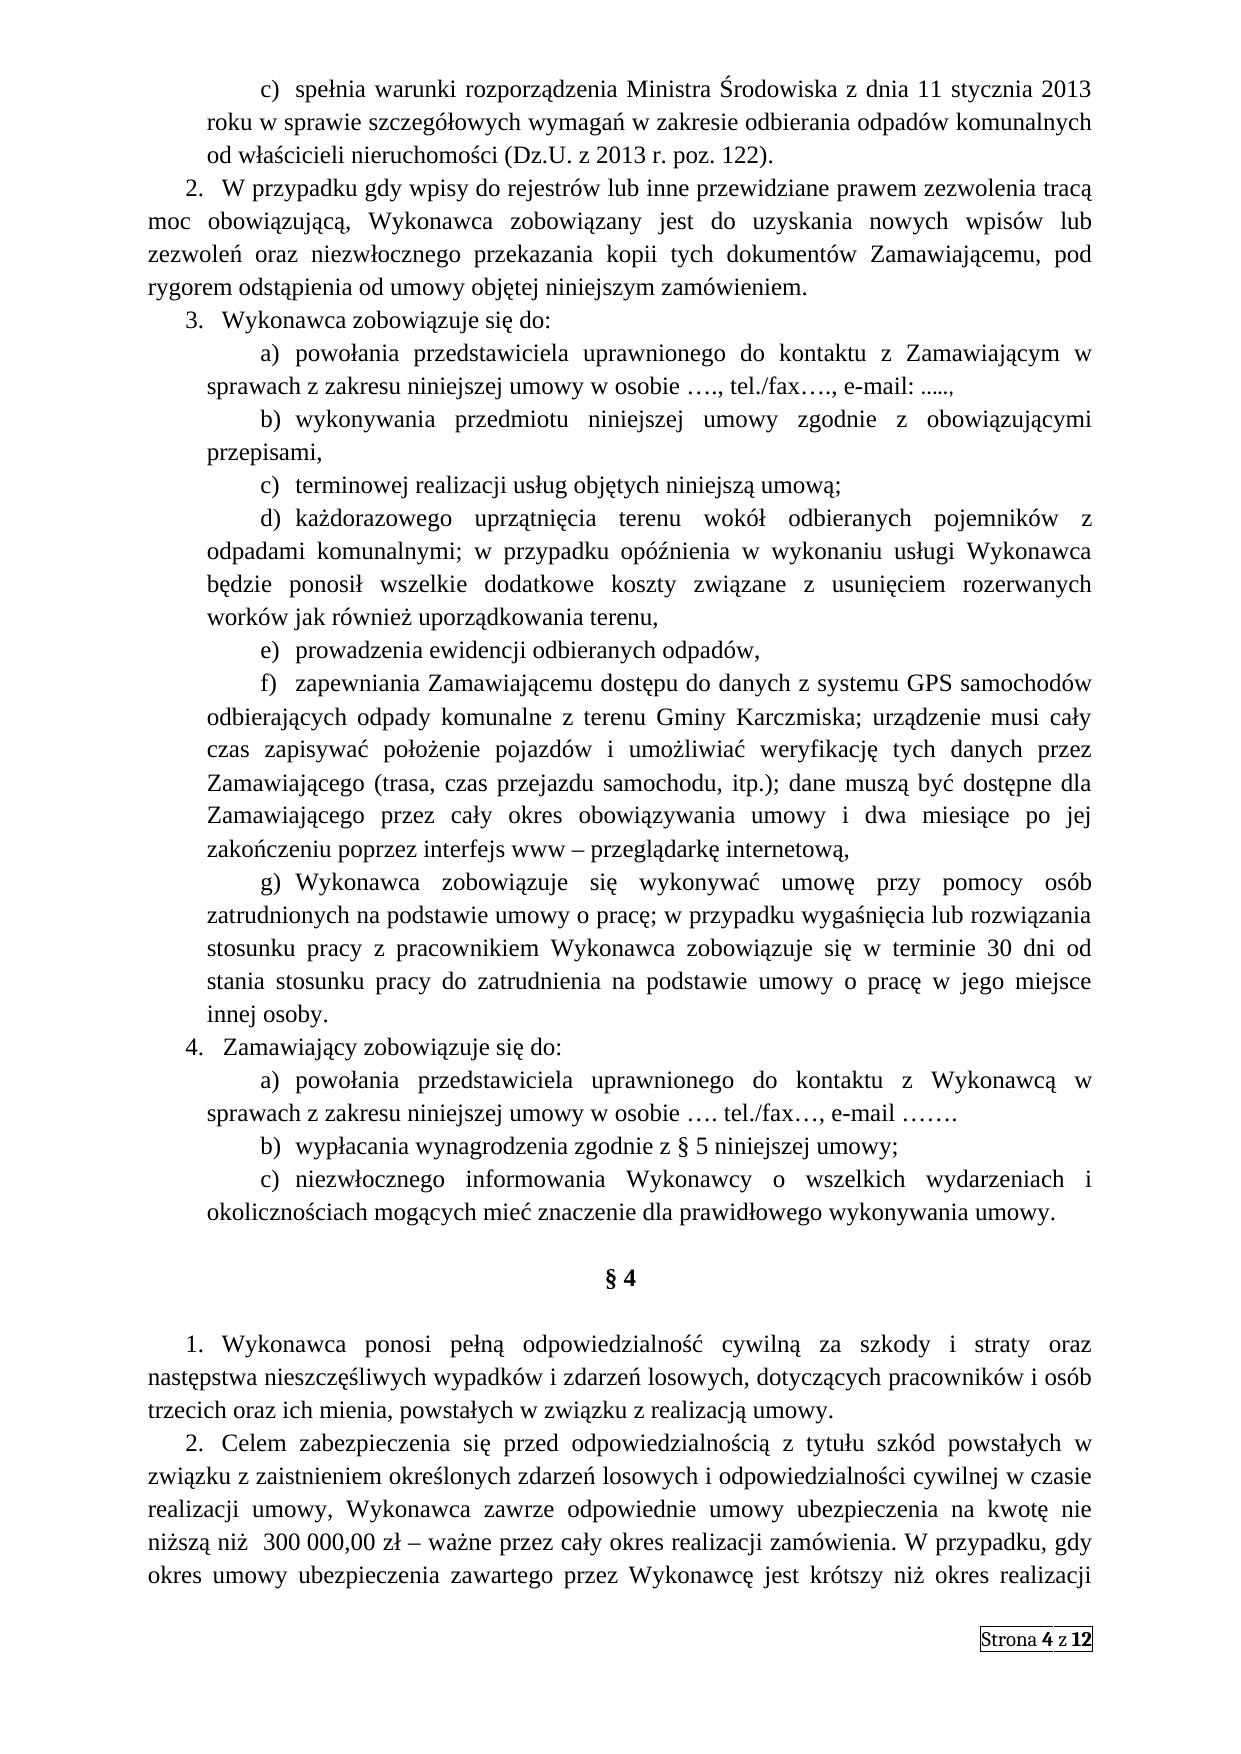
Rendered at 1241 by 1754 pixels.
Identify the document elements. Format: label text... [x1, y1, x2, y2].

list Zamawiający zobowiązuje się do: [185, 1032, 1093, 1061]
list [148, 1428, 1093, 1589]
list wykonywania przedmiotu niniejszej umowy zgodnie z obowiązującymi przepisami, [207, 404, 1093, 466]
list powołania przedstawiciela uprawnionego do kontaktu z Zamawiającym w sprawach z zakresu niniejszej umowy w osobie …., tel./fax…., e-mail: ….., [207, 338, 1093, 400]
list każdorazowego uprzątnięcia terenu wokół odbieranych pojemników z odpadami komunalnymi; w przypadku opóźnienia w wykonaniu usługi Wykonawca będzie ponosił wszelkie dodatkowe koszty związane z usunięciem rozerwanych worków jak również uporządkowania terenu, [207, 503, 1093, 631]
list powołania przedstawiciela uprawnionego do kontaktu z Wykonawcą w sprawach z zakresu niniejszej umowy w osobie …. tel./fax…, e-mail ……. [207, 1065, 1093, 1127]
list terminowej realizacji usług objętych niniejszą umową; [207, 470, 1093, 499]
list Wykonawca zobowiązuje się do: [148, 305, 1093, 334]
list Wykonawca ponosi pełną odpowiedzialność cywilną za szkody i straty oraz następstwa nieszczęśliwych wypadków i zdarzeń losowych, dotyczących pracowników i osób trzecich oraz ich mienia, powstałych w związku z realizacją umowy. [148, 1329, 1093, 1424]
list spełnia warunki rozporządzenia Ministra Środowiska z dnia 11 stycznia 2013 roku w sprawie szczegółowych wymagań w zakresie odbierania odpadów komunalnych od właścicieli nieruchomości (Dz.U. z 2013 r. poz. 122). [207, 74, 1093, 169]
list prowadzenia ewidencji odbieranych odpadów, [207, 636, 1093, 664]
list W przypadku gdy wpisy do rejestrów lub inne przewidziane prawem zezwolenia tracą moc obowiązującą, Wykonawca zobowiązany jest do uzyskania nowych wpisów lub zezwoleń oraz niezwłocznego przekazania kopii tych dokumentów Zamawiającemu, pod rygorem odstąpienia od umowy objętej niniejszym zamówieniem. [148, 173, 1093, 301]
list wypłacania wynagrodzenia zgodnie z § 5 niniejszej umowy; [207, 1131, 1093, 1159]
list zapewniania Zamawiającemu dostępu do danych z systemu GPS samochodów odbierających odpady komunalne z terenu Gminy Karczmiska; urządzenie musi cały czas zapisywać położenie pojazdów i umożliwiać weryfikację tych danych przez Zamawiającego (trasa, czas przejazdu samochodu, itp.); dane muszą być dostępne dla Zamawiającego przez cały okres obowiązywania umowy i dwa miesiące po jej zakończeniu poprzez interfejs www – przeglądarkę internetową, [207, 668, 1093, 862]
list Wykonawca zobowiązuje się wykonywać umowę przy pomocy osób zatrudnionych na podstawie umowy o pracę; w przypadku wygaśnięcia lub rozwiązania stosunku pracy z pracownikiem Wykonawca zobowiązuje się w terminie 30 dni od stania stosunku pracy do zatrudnienia na podstawie umowy o pracę w jego miejsce innej osoby. [207, 867, 1093, 1027]
text § 4 [148, 1263, 1093, 1292]
list niezwłocznego informowania Wykonawcy o wszelkich wydarzeniach i okolicznościach mogących mieć znaczenie dla prawidłowego wykonywania umowy. [207, 1164, 1093, 1226]
